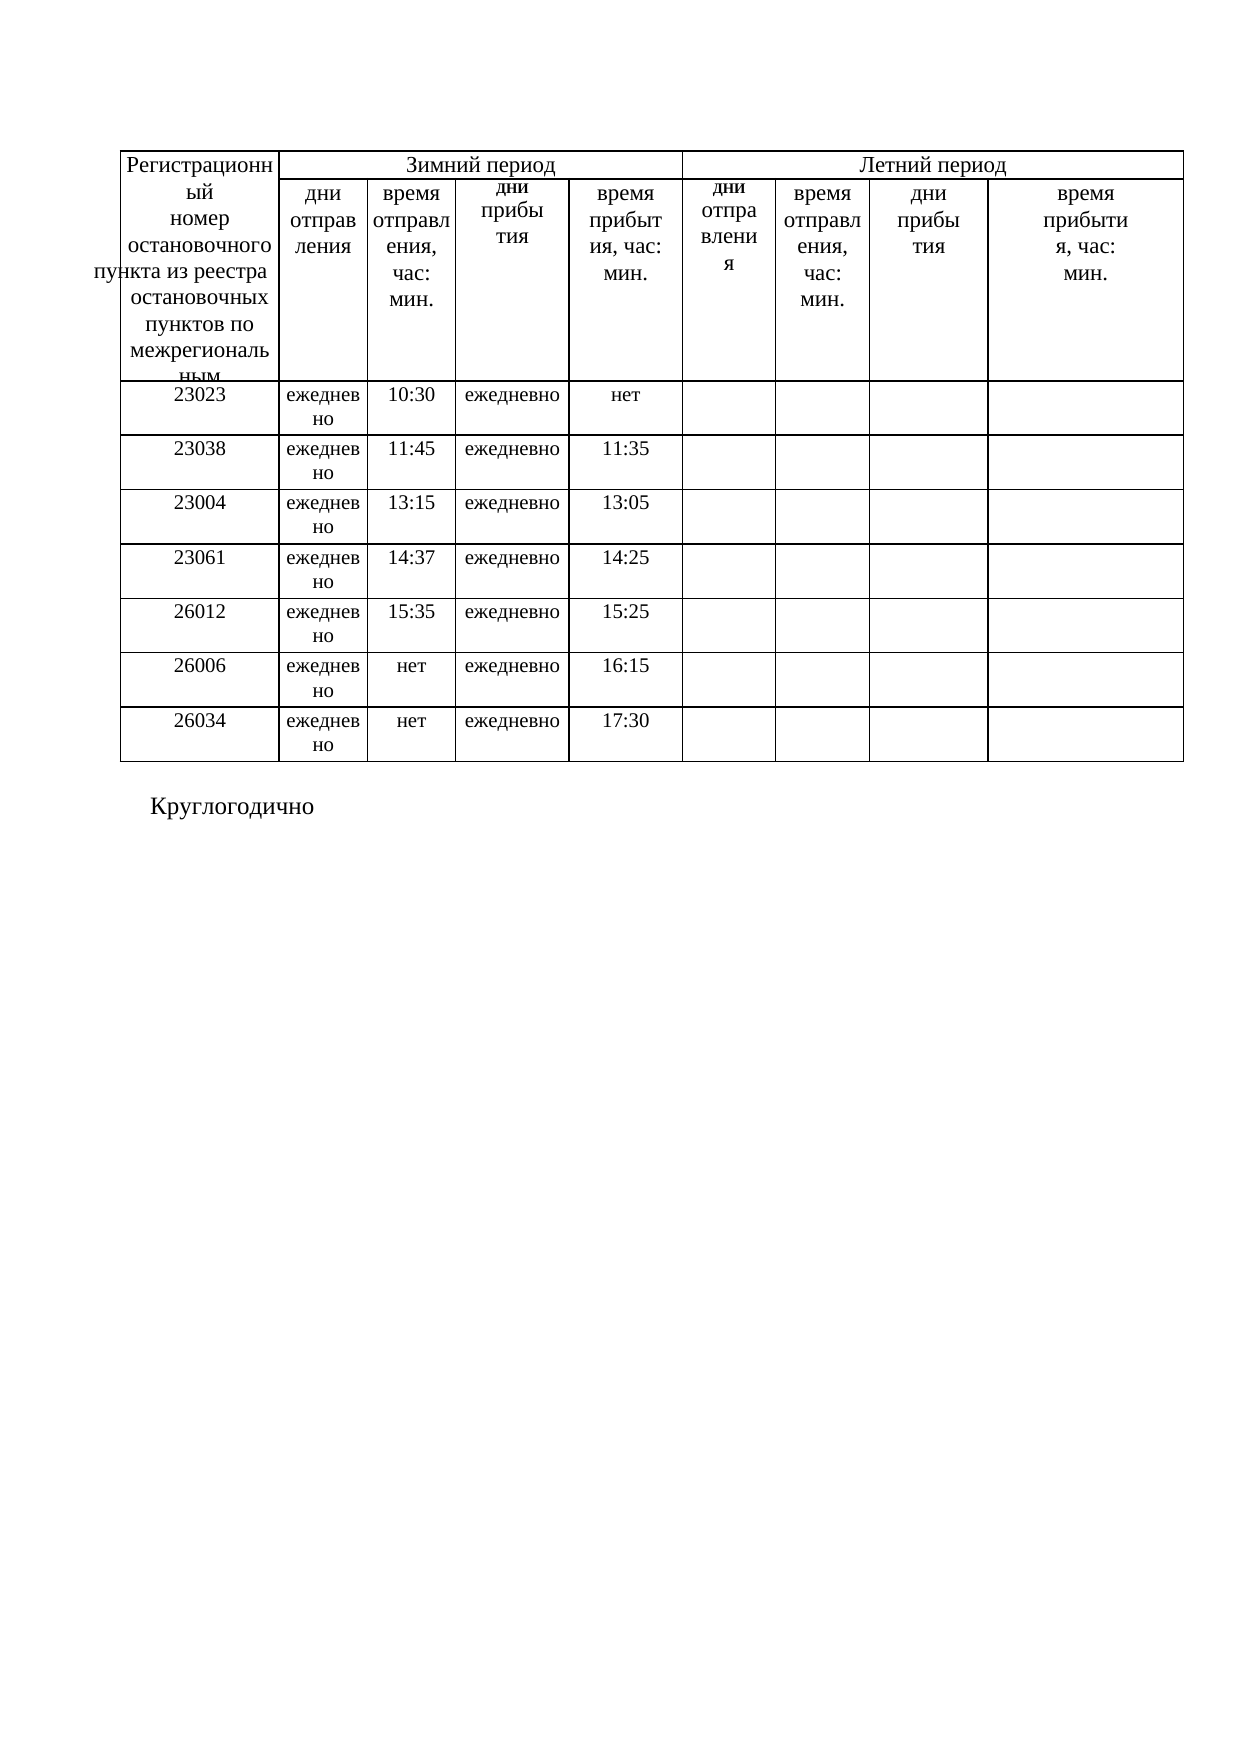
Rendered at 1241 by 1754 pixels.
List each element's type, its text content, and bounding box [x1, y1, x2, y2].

table_cell нет [368, 708, 455, 761]
table_cell [870, 382, 987, 434]
table_cell [683, 382, 775, 434]
table_cell время прибыт ия, час: мин. [570, 180, 682, 380]
table_cell [776, 436, 869, 489]
table_cell [989, 436, 1183, 489]
table_cell [989, 599, 1183, 652]
table_cell [776, 599, 869, 652]
table_cell [989, 490, 1183, 543]
table_cell 23023 [121, 382, 278, 434]
table_cell 15:35 [368, 599, 455, 652]
table_cell 23038 [121, 436, 278, 489]
table_cell [776, 545, 869, 597]
table_cell 23004 [121, 490, 278, 543]
table_cell ДНИ прибы тия [456, 180, 568, 380]
table_cell 10:30 [368, 382, 455, 434]
table_cell 14:37 [368, 545, 455, 597]
table_cell [870, 490, 987, 543]
table_cell 26012 [121, 599, 278, 652]
text Круглогодично [150, 791, 1090, 820]
table_cell 26006 [121, 653, 278, 706]
table_cell [683, 599, 775, 652]
table_cell время отправл ения, час: мин. [368, 180, 455, 380]
table_cell [776, 490, 869, 543]
table_cell [870, 708, 987, 761]
table_cell ежедневно [280, 599, 367, 652]
table_cell [870, 436, 987, 489]
table_cell [870, 545, 987, 597]
table_cell [683, 490, 775, 543]
table_cell [989, 382, 1183, 434]
table_cell ежедневно [456, 599, 568, 652]
table_cell [989, 708, 1183, 761]
table_cell ежедневно [456, 490, 568, 543]
table_cell нет [570, 382, 682, 434]
table_cell 15:25 [570, 599, 682, 652]
table_cell ДНИ отпра влени я [683, 180, 775, 380]
table_cell ежедневно [280, 382, 367, 434]
table_cell [870, 653, 987, 706]
table_cell ежедневно [280, 490, 367, 543]
table_cell ежедневно [456, 382, 568, 434]
table_cell нет [368, 653, 455, 706]
table_cell [776, 382, 869, 434]
table_cell ежедневно [456, 436, 568, 489]
table_cell 17:30 [570, 708, 682, 761]
table_cell [989, 653, 1183, 706]
table_cell 23061 [121, 545, 278, 597]
table_cell ежедневно [456, 653, 568, 706]
table_cell [683, 653, 775, 706]
table_cell 26034 [121, 708, 278, 761]
table_cell время прибыти я, час: мин. [989, 180, 1183, 380]
table_cell [683, 545, 775, 597]
table_cell [870, 599, 987, 652]
table_cell ежедневно [280, 436, 367, 489]
table_cell дни прибы тия [870, 180, 987, 380]
table_cell [989, 545, 1183, 597]
table_cell [776, 653, 869, 706]
table_cell [776, 708, 869, 761]
table_cell [683, 708, 775, 761]
table_cell 14:25 [570, 545, 682, 597]
table_cell ежедневно [456, 708, 568, 761]
table_cell ежедневно [456, 545, 568, 597]
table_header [121, 152, 278, 380]
table_cell 13:05 [570, 490, 682, 543]
table_cell 16:15 [570, 653, 682, 706]
table_cell ежедневно [280, 708, 367, 761]
table_cell 11:45 [368, 436, 455, 489]
table_cell 13:15 [368, 490, 455, 543]
table_cell ежедневно [280, 545, 367, 597]
table_header Летний период [683, 152, 1183, 178]
table_cell дни отправ ления [280, 180, 367, 380]
table_cell ежедневно [280, 653, 367, 706]
table_header Зимний период [280, 152, 682, 178]
table_cell [683, 436, 775, 489]
table_cell время отправл ения, час: мин. [776, 180, 869, 380]
table_cell 11:35 [570, 436, 682, 489]
